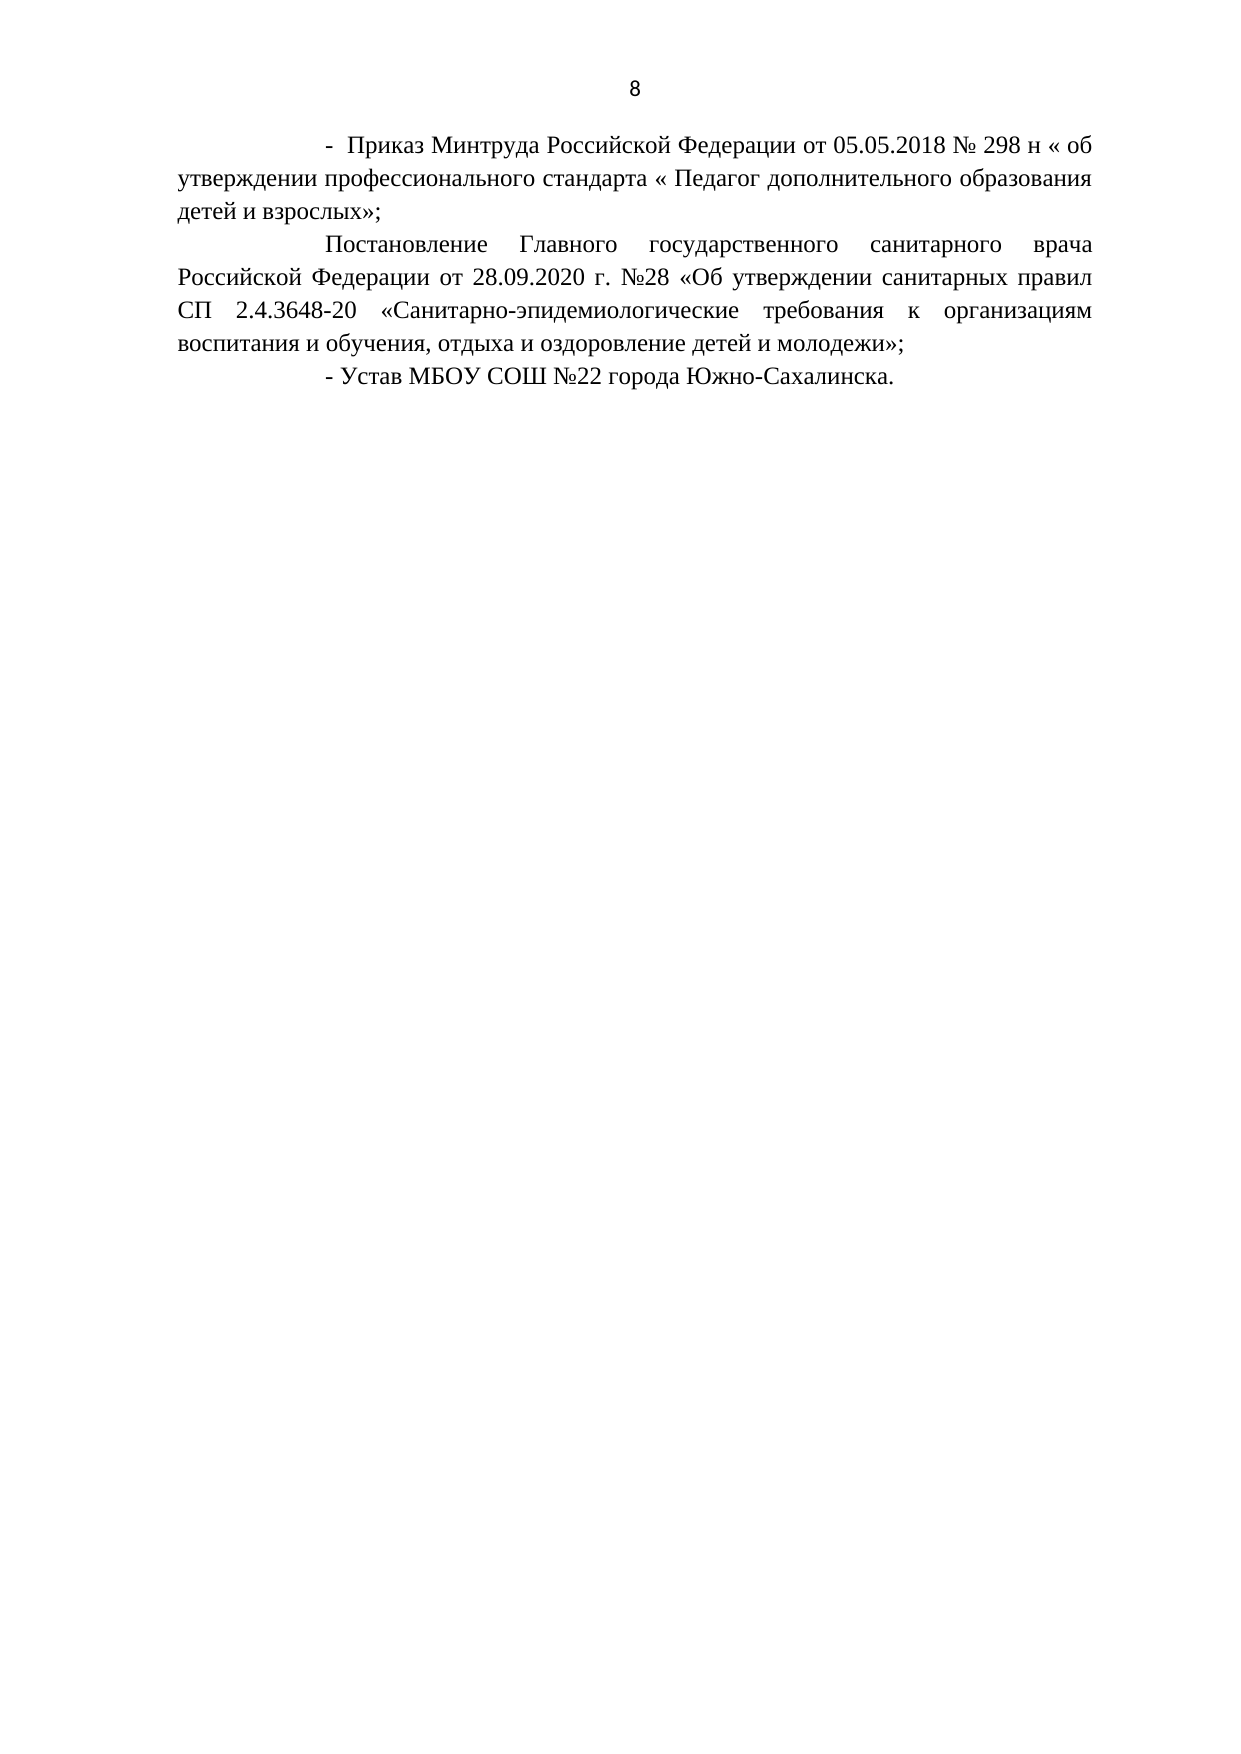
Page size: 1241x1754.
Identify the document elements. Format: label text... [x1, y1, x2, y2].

list - Приказ Минтруда Российской Федерации от 05.05.2018 № 298 н « об утверждении профессионального стандарта « Педагог дополнительного образования детей и взрослых»; [177, 130, 1093, 224]
list - Устав МБОУ СОШ №22 города Южно-Сахалинска. [177, 361, 1093, 390]
list Постановление Главного государственного санитарного врача Российской Федерации от 28.09.2020 г. №28 «Об утверждении санитарных правил СП 2.4.3648-20 «Санитарно-эпидемиологические требования к организациям воспитания и обучения, отдыха и оздоровление детей и молодежи»; [177, 229, 1093, 357]
